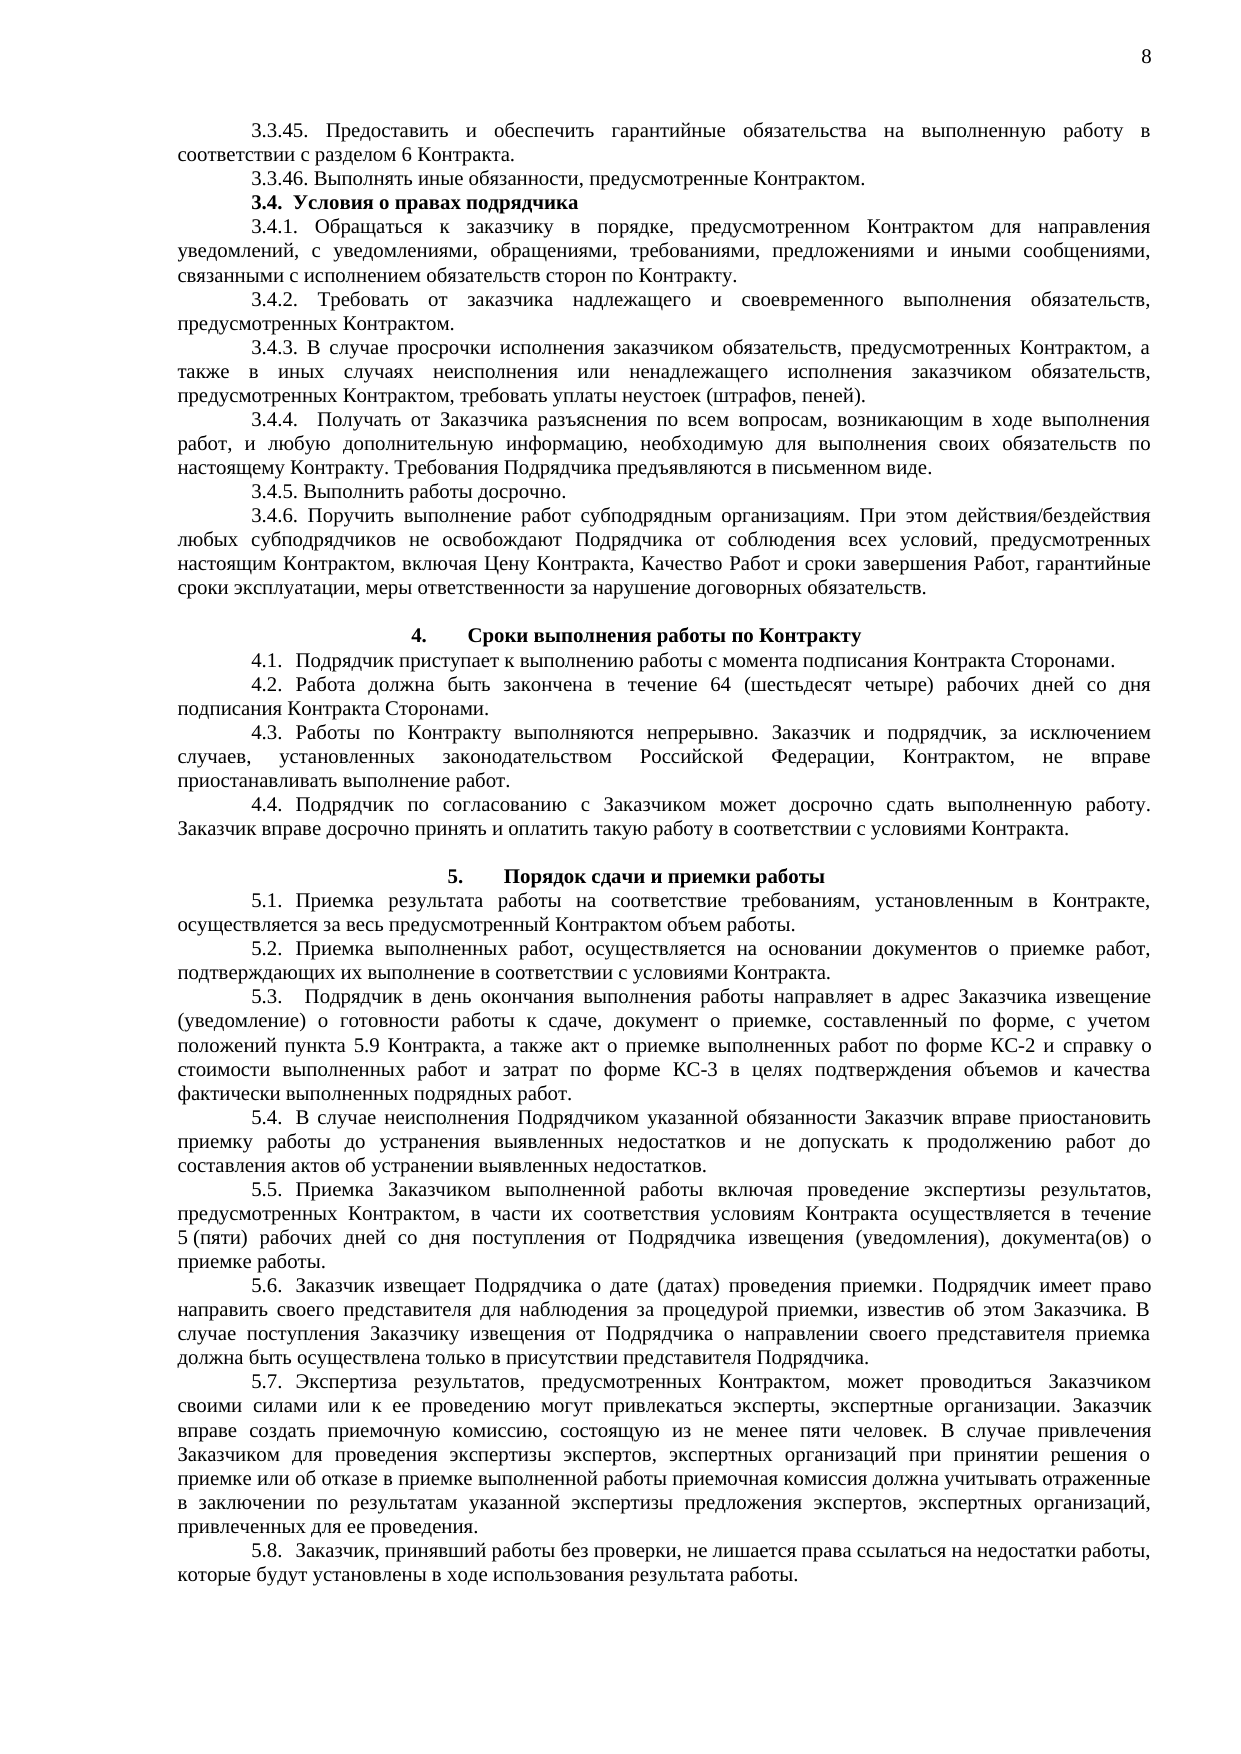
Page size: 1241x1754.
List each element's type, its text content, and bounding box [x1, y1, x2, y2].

list Работа должна быть закончена в течение 64 (шестьдесят четыре) рабочих дней со дня подписания Контракта Сторонами. [177, 672, 1152, 720]
subtitle Порядок сдачи и приемки работы [121, 864, 1152, 888]
text 3.3.46. Выполнять иные обязанности, предусмотренные Контрактом. [177, 166, 1152, 190]
text 3.4. Условия о правах подрядчика [177, 190, 1152, 214]
list Заказчик, принявший работы без проверки, не лишается права ссылаться на недостатки работы, которые будут установлены в ходе использования результата работы. [177, 1538, 1152, 1586]
subtitle Сроки выполнения работы по Контракту [121, 623, 1152, 647]
text 3.4.3. В случае просрочки исполнения заказчиком обязательств, предусмотренных Контрактом, а также в иных случаях неисполнения или ненадлежащего исполнения заказчиком обязательств, предусмотренных Контрактом, требовать уплаты неустоек (штрафов, пеней). [177, 335, 1152, 407]
text 3.3.45. Предоставить и обеспечить гарантийные обязательства на выполненную работу в соответствии с разделом 6 Контракта. [177, 118, 1152, 166]
list Приемка результата работы на соответствие требованиям, установленным в Контракте, осуществляется за весь предусмотренный Контрактом объем работы. [177, 888, 1152, 936]
list Работы по Контракту выполняются непрерывно. Заказчик и подрядчик, за исключением случаев, установленных законодательством Российской Федерации, Контрактом, не вправе приостанавливать выполнение работ. [177, 720, 1152, 792]
list Подрядчик в день окончания выполнения работы направляет в адрес Заказчика извещение (уведомление) о готовности работы к сдаче, документ о приемке, составленный по форме, с учетом положений пункта 5.9 Контракта, а также акт о приемке выполненных работ по форме КС-2 и справку о стоимости выполненных работ и затрат по форме КС-3 в целях подтверждения объемов и качества фактически выполненных подрядных работ. [177, 984, 1152, 1105]
list Подрядчик по согласованию с Заказчиком может досрочно сдать выполненную работу. Заказчик вправе досрочно принять и оплатить такую работу в соответствии с условиями Контракта. [177, 792, 1152, 840]
text 3.4.2. Требовать от заказчика надлежащего и своевременного выполнения обязательств, предусмотренных Контрактом. [177, 287, 1152, 335]
text 3.4.5. Выполнить работы досрочно. [177, 479, 1152, 503]
text 3.4.1. Обращаться к заказчику в порядке, предусмотренном Контрактом для направления уведомлений, с уведомлениями, обращениями, требованиями, предложениями и иными сообщениями, связанными с исполнением обязательств сторон по Контракту. [177, 214, 1152, 287]
text 3.4.6. Поручить выполнение работ субподрядным организациям. При этом действия/бездействия любых субподрядчиков не освобождают Подрядчика от соблюдения всех условий, предусмотренных настоящим Контрактом, включая Цену Контракта, Качество Работ и сроки завершения Работ, гарантийные сроки эксплуатации, меры ответственности за нарушение договорных обязательств. [177, 503, 1152, 599]
text 3.4.4. Получать от Заказчика разъяснения по всем вопросам, возникающим в ходе выполнения работ, и любую дополнительную информацию, необходимую для выполнения своих обязательств по настоящему Контракту. Требования Подрядчика предъявляются в письменном виде. [177, 407, 1152, 479]
list В случае неисполнения Подрядчиком указанной обязанности Заказчик вправе приостановить приемку работы до устранения выявленных недостатков и не допускать к продолжению работ до составления актов об устранении выявленных недостатков. [177, 1105, 1152, 1177]
list Экспертиза результатов, предусмотренных Контрактом, может проводиться Заказчиком своими силами или к ее проведению могут привлекаться эксперты, экспертные организации. Заказчик вправе создать приемочную комиссию, состоящую из не менее пяти человек. В случае привлечения Заказчиком для проведения экспертизы экспертов, экспертных организаций при принятии решения о приемке или об отказе в приемке выполненной работы приемочная комиссия должна учитывать отраженные в заключении по результатам указанной экспертизы предложения экспертов, экспертных организаций, привлеченных для ее проведения. [177, 1369, 1152, 1538]
list Приемка выполненных работ, осуществляется на основании документов о приемке работ, подтверждающих их выполнение в соответствии с условиями Контракта. [177, 936, 1152, 984]
list Подрядчик приступает к выполнению работы с момента подписания Контракта Сторонами. [177, 647, 1152, 672]
list Заказчик извещает Подрядчика о дате (датах) проведения приемки. Подрядчик имеет право направить своего представителя для наблюдения за процедурой приемки, известив об этом Заказчика. В случае поступления Заказчику извещения от Подрядчика о направлении своего представителя приемка должна быть осуществлена только в присутствии представителя Подрядчика. [177, 1273, 1152, 1369]
list Приемка Заказчиком выполненной работы включая проведение экспертизы результатов, предусмотренных Контрактом, в части их соответствия условиям Контракта осуществляется в течение 5 (пяти) рабочих дней со дня поступления от Подрядчика извещения (уведомления), документа(ов) о приемке работы. [177, 1177, 1152, 1273]
